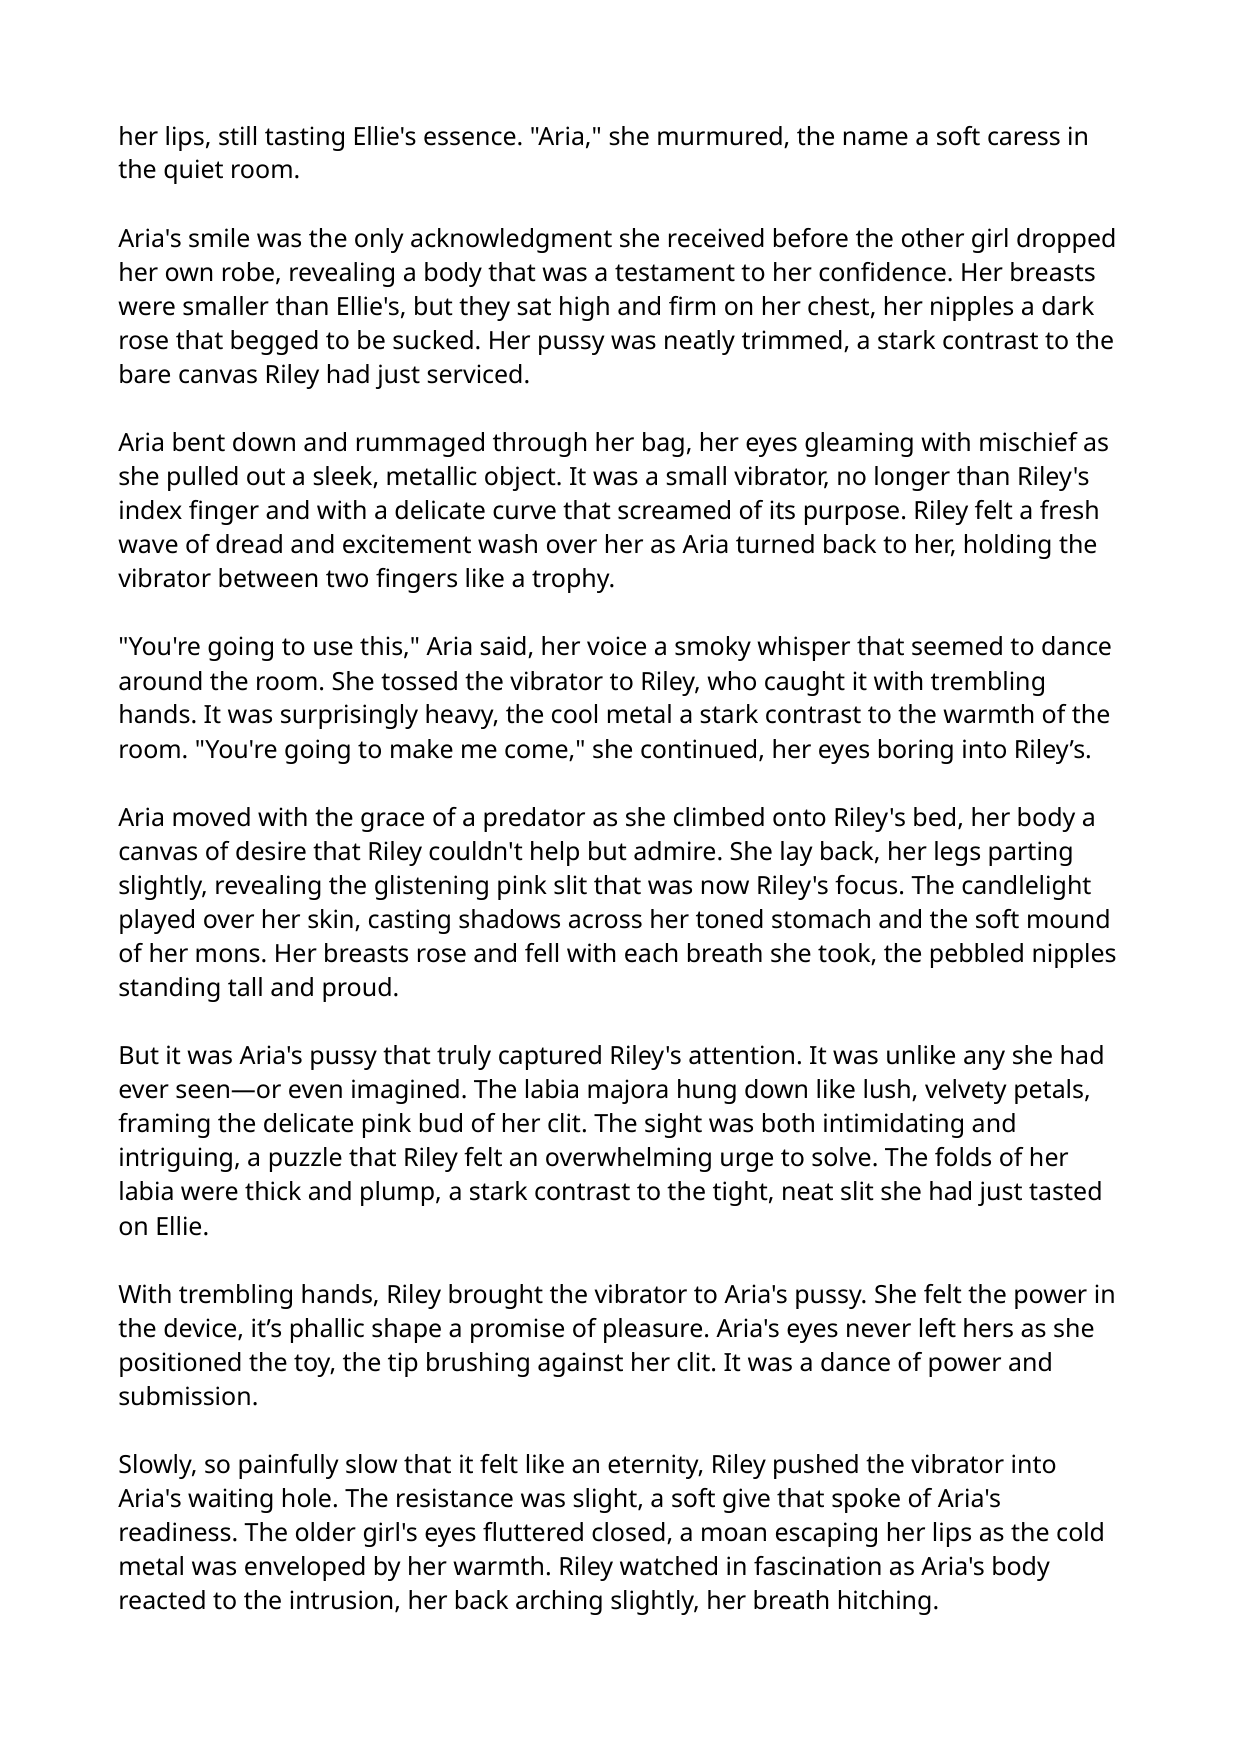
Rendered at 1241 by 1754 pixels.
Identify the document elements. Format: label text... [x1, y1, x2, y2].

text Aria bent down and rummaged through her bag, her eyes gleaming with mischief as she pulled out a sleek, metallic object. It was a small vibrator, no longer than Riley's index finger and with a delicate curve that screamed of its purpose. Riley felt a fresh wave of dread and excitement wash over her as Aria turned back to her, holding the vibrator between two fingers like a trophy. [118, 425, 1122, 595]
text Slowly, so painfully slow that it felt like an eternity, Riley pushed the vibrator into Aria's waiting hole. The resistance was slight, a soft give that spoke of Aria's readiness. The older girl's eyes fluttered closed, a moan escaping her lips as the cold metal was enveloped by her warmth. Riley watched in fascination as Aria's body reacted to the intrusion, her back arching slightly, her breath hitching. [118, 1447, 1122, 1617]
text Aria moved with the grace of a predator as she climbed onto Riley's bed, her body a canvas of desire that Riley couldn't help but admire. She lay back, her legs parting slightly, revealing the glistening pink slit that was now Riley's focus. The candlelight played over her skin, casting shadows across her toned stomach and the soft mound of her mons. Her breasts rose and fell with each breath she took, the pebbled nipples standing tall and proud. [118, 799, 1122, 1004]
text But it was Aria's pussy that truly captured Riley's attention. It was unlike any she had ever seen—or even imagined. The labia majora hung down like lush, velvety petals, framing the delicate pink bud of her clit. The sight was both intimidating and intriguing, a puzzle that Riley felt an overwhelming urge to solve. The folds of her labia were thick and plump, a stark contrast to the tight, neat slit she had just tasted on Ellie. [118, 1038, 1122, 1242]
text Aria's smile was the only acknowledgment she received before the other girl dropped her own robe, revealing a body that was a testament to her confidence. Her breasts were smaller than Ellie's, but they sat high and firm on her chest, her nipples a dark rose that begged to be sucked. Her pussy was neatly trimmed, a stark contrast to the bare canvas Riley had just serviced. [118, 220, 1122, 391]
text With trembling hands, Riley brought the vibrator to Aria's pussy. She felt the power in the device, it’s phallic shape a promise of pleasure. Aria's eyes never left hers as she positioned the toy, the tip brushing against her clit. It was a dance of power and submission. [118, 1276, 1122, 1412]
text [118, 118, 1122, 186]
text "You're going to use this," Aria said, her voice a smoky whisper that seemed to dance around the room. She tossed the vibrator to Riley, who caught it with trembling hands. It was surprisingly heavy, the cool metal a stark contrast to the warmth of the room. "You're going to make me come," she continued, her eyes boring into Riley’s. [118, 629, 1122, 765]
